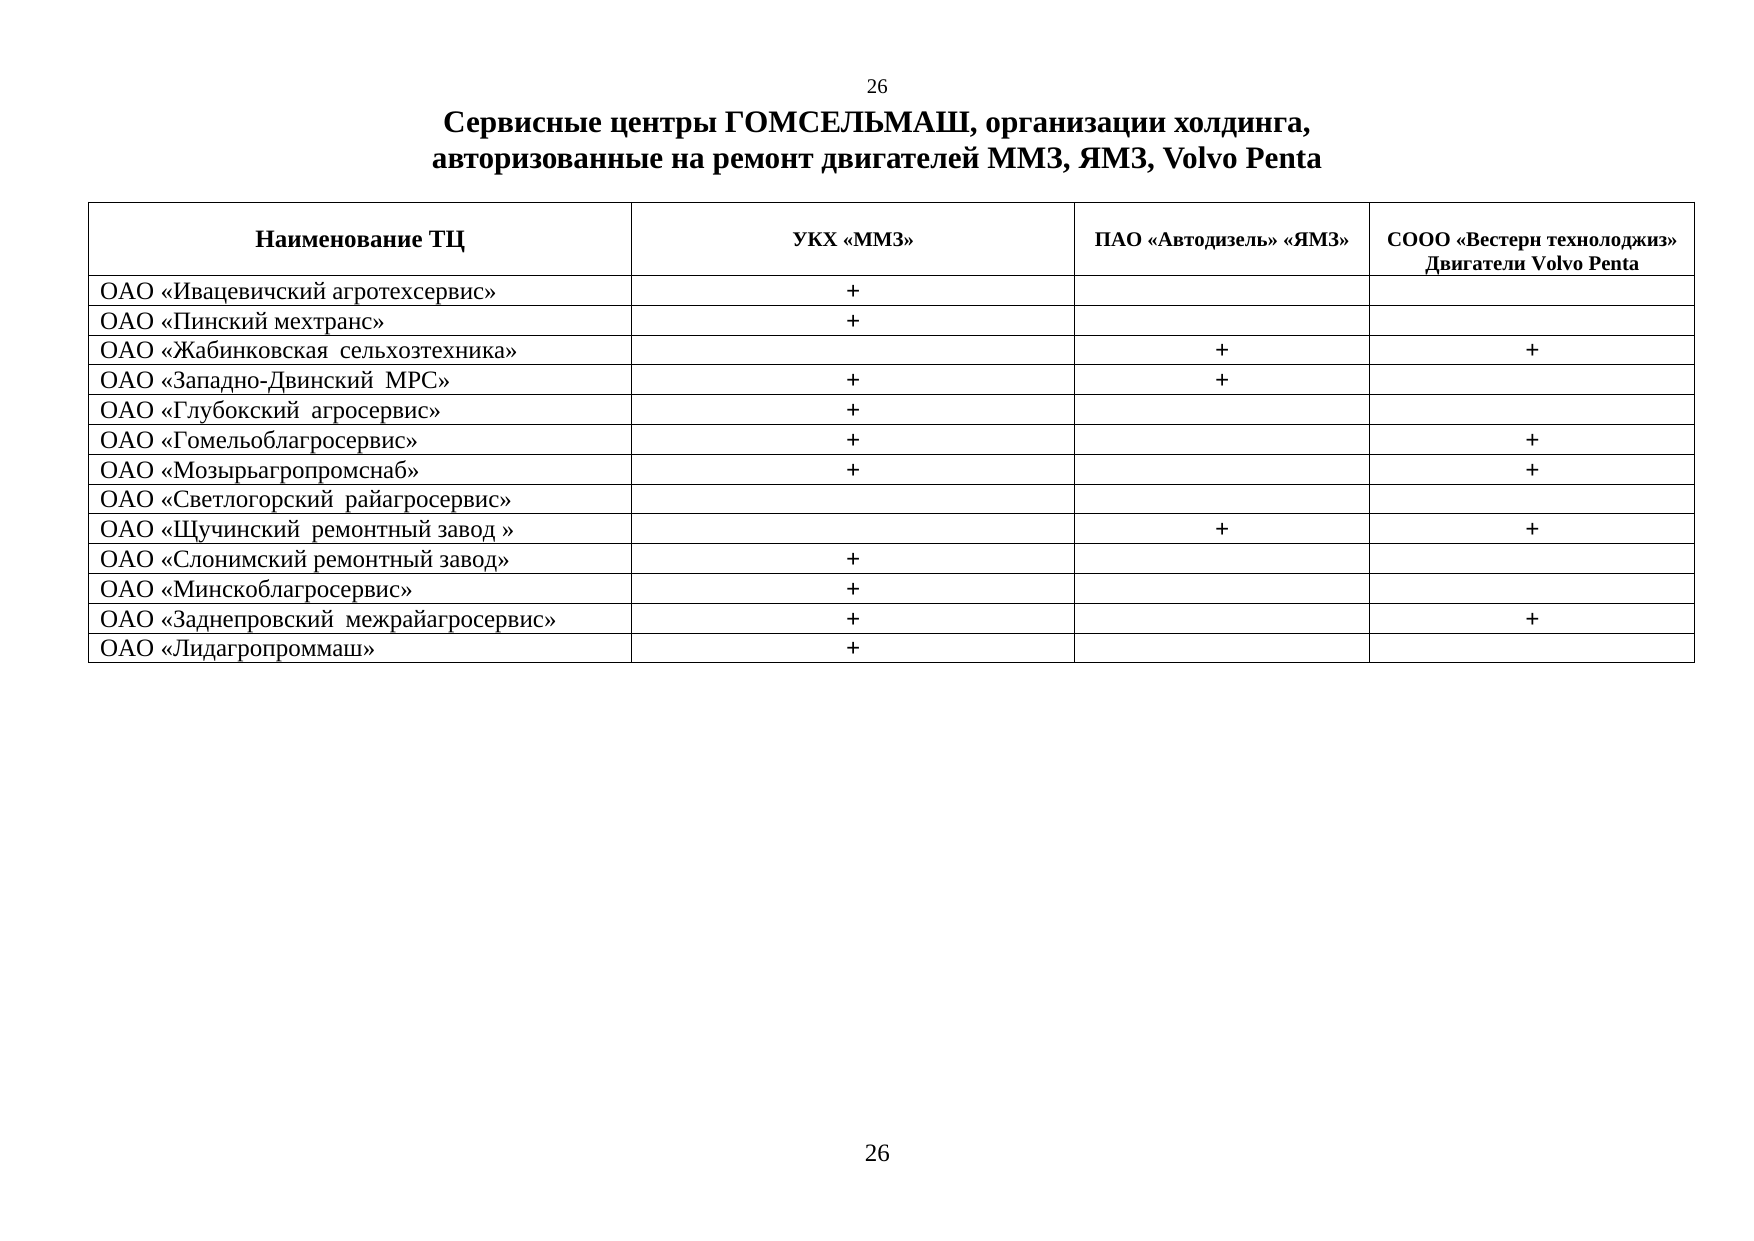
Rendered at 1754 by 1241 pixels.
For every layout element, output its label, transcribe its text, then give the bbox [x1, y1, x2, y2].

table_cell ОАО «Заднепровский межрайагросервис» [89, 604, 631, 632]
table_cell [1370, 574, 1694, 603]
table_cell + [1370, 604, 1694, 632]
table_cell + [632, 395, 1074, 424]
table_cell [1370, 395, 1694, 424]
table_cell [1370, 544, 1694, 573]
table_cell [1075, 574, 1369, 603]
table_cell + [1370, 455, 1694, 483]
table_cell + [632, 634, 1074, 662]
table_cell + [1075, 365, 1369, 394]
table_cell [1075, 544, 1369, 573]
table_cell + [1075, 336, 1369, 364]
table_cell [1075, 425, 1369, 454]
table_cell [1370, 276, 1694, 305]
table_cell + [632, 455, 1074, 483]
table_cell + [1370, 425, 1694, 454]
table_cell [1370, 306, 1694, 334]
table_cell [1075, 306, 1369, 334]
table_cell + [1370, 514, 1694, 543]
table_cell ОАО «Жабинковская сельхозтехника» [89, 336, 631, 364]
text авторизованные на ремонт двигателей ММЗ, ЯМЗ, Volvo Penta [89, 139, 1665, 175]
table_cell ОАО «Минскоблагросервис» [89, 574, 631, 603]
table_cell [1370, 365, 1694, 394]
table_cell [1370, 634, 1694, 662]
table_cell ОАО «Щучинский ремонтный завод » [89, 514, 631, 543]
table_cell [1075, 276, 1369, 305]
table_cell [1075, 604, 1369, 632]
table_cell + [632, 574, 1074, 603]
text Сервисные центры ГОМСЕЛЬМАШ, организации холдинга, [89, 103, 1665, 139]
table_cell ОАО «Лидагропроммаш» [89, 634, 631, 662]
table_cell [632, 336, 1074, 364]
table_cell ОАО «Западно-Двинский МРС» [89, 365, 631, 394]
table_cell + [632, 306, 1074, 334]
table_cell [1370, 485, 1694, 513]
table_cell + [1075, 514, 1369, 543]
table_cell + [632, 544, 1074, 573]
table_cell [1075, 395, 1369, 424]
table_cell ОАО «Мозырьагропромснаб» [89, 455, 631, 483]
table_cell [1075, 634, 1369, 662]
table_header СООО «Вестерн технолоджиз» Двигатели Volvo Penta [1370, 203, 1694, 275]
table_header ПАО «Автодизель» «ЯМЗ» [1075, 203, 1369, 275]
table_header Наименование ТЦ [89, 203, 631, 275]
table_cell ОАО «Ивацевичский агротехсервис» [89, 276, 631, 305]
table_cell ОАО «Глубокский агросервис» [89, 395, 631, 424]
table_cell [632, 485, 1074, 513]
table_cell + [632, 365, 1074, 394]
table_cell + [632, 604, 1074, 632]
table_cell + [632, 276, 1074, 305]
table_cell + [1370, 336, 1694, 364]
table_header УКХ «ММЗ» [632, 203, 1074, 275]
table_cell [1075, 485, 1369, 513]
table_cell ОАО «Пинский мехтранс» [89, 306, 631, 334]
table_cell ОАО «Слонимский ремонтный завод» [89, 544, 631, 573]
table_cell ОАО «Светлогорский райагросервис» [89, 485, 631, 513]
table_cell [632, 514, 1074, 543]
table_cell + [632, 425, 1074, 454]
table_cell ОАО «Гомельоблагросервис» [89, 425, 631, 454]
table_cell [1075, 455, 1369, 483]
